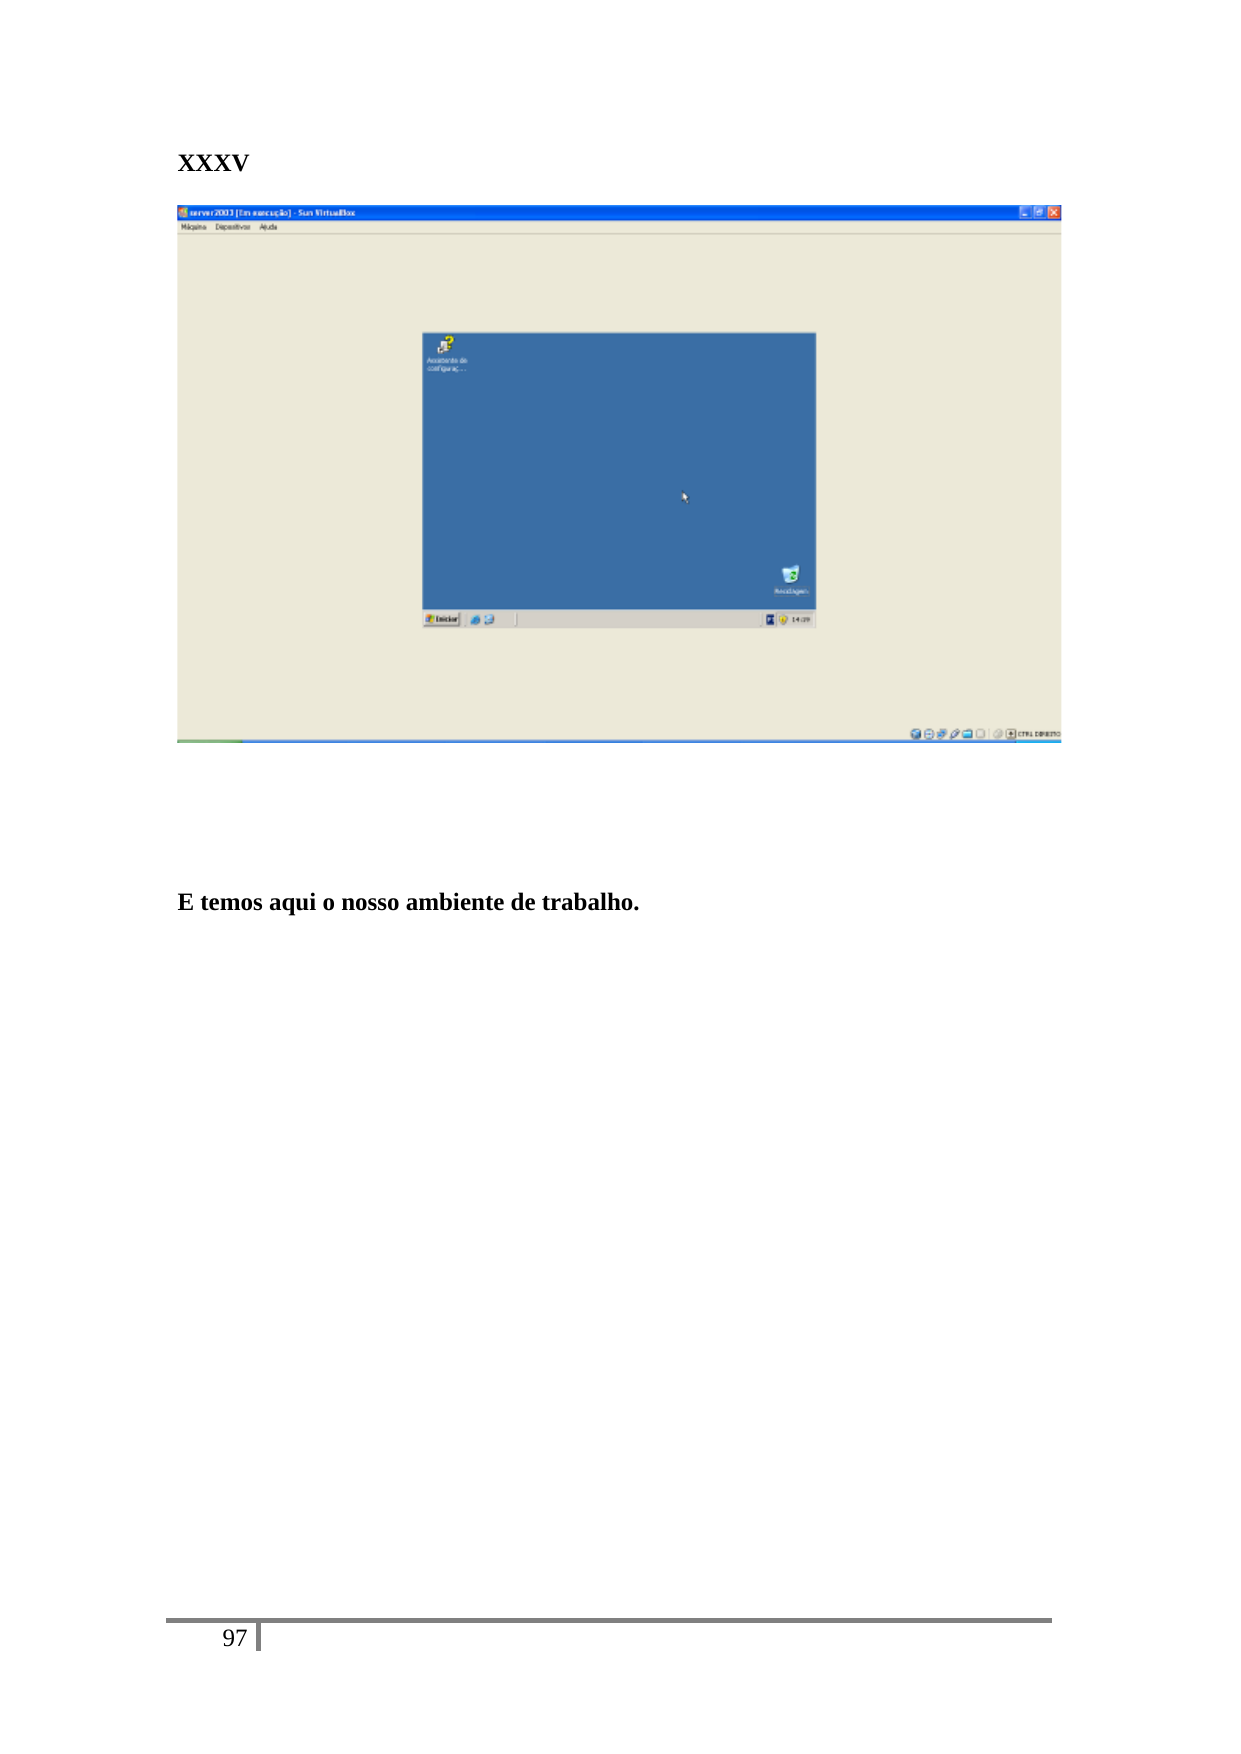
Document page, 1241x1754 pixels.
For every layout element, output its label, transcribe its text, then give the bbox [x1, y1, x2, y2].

picture [177, 205, 1062, 743]
text E temos aqui o nosso ambiente de trabalho. [177, 887, 1063, 915]
text XXXV [177, 148, 1063, 176]
